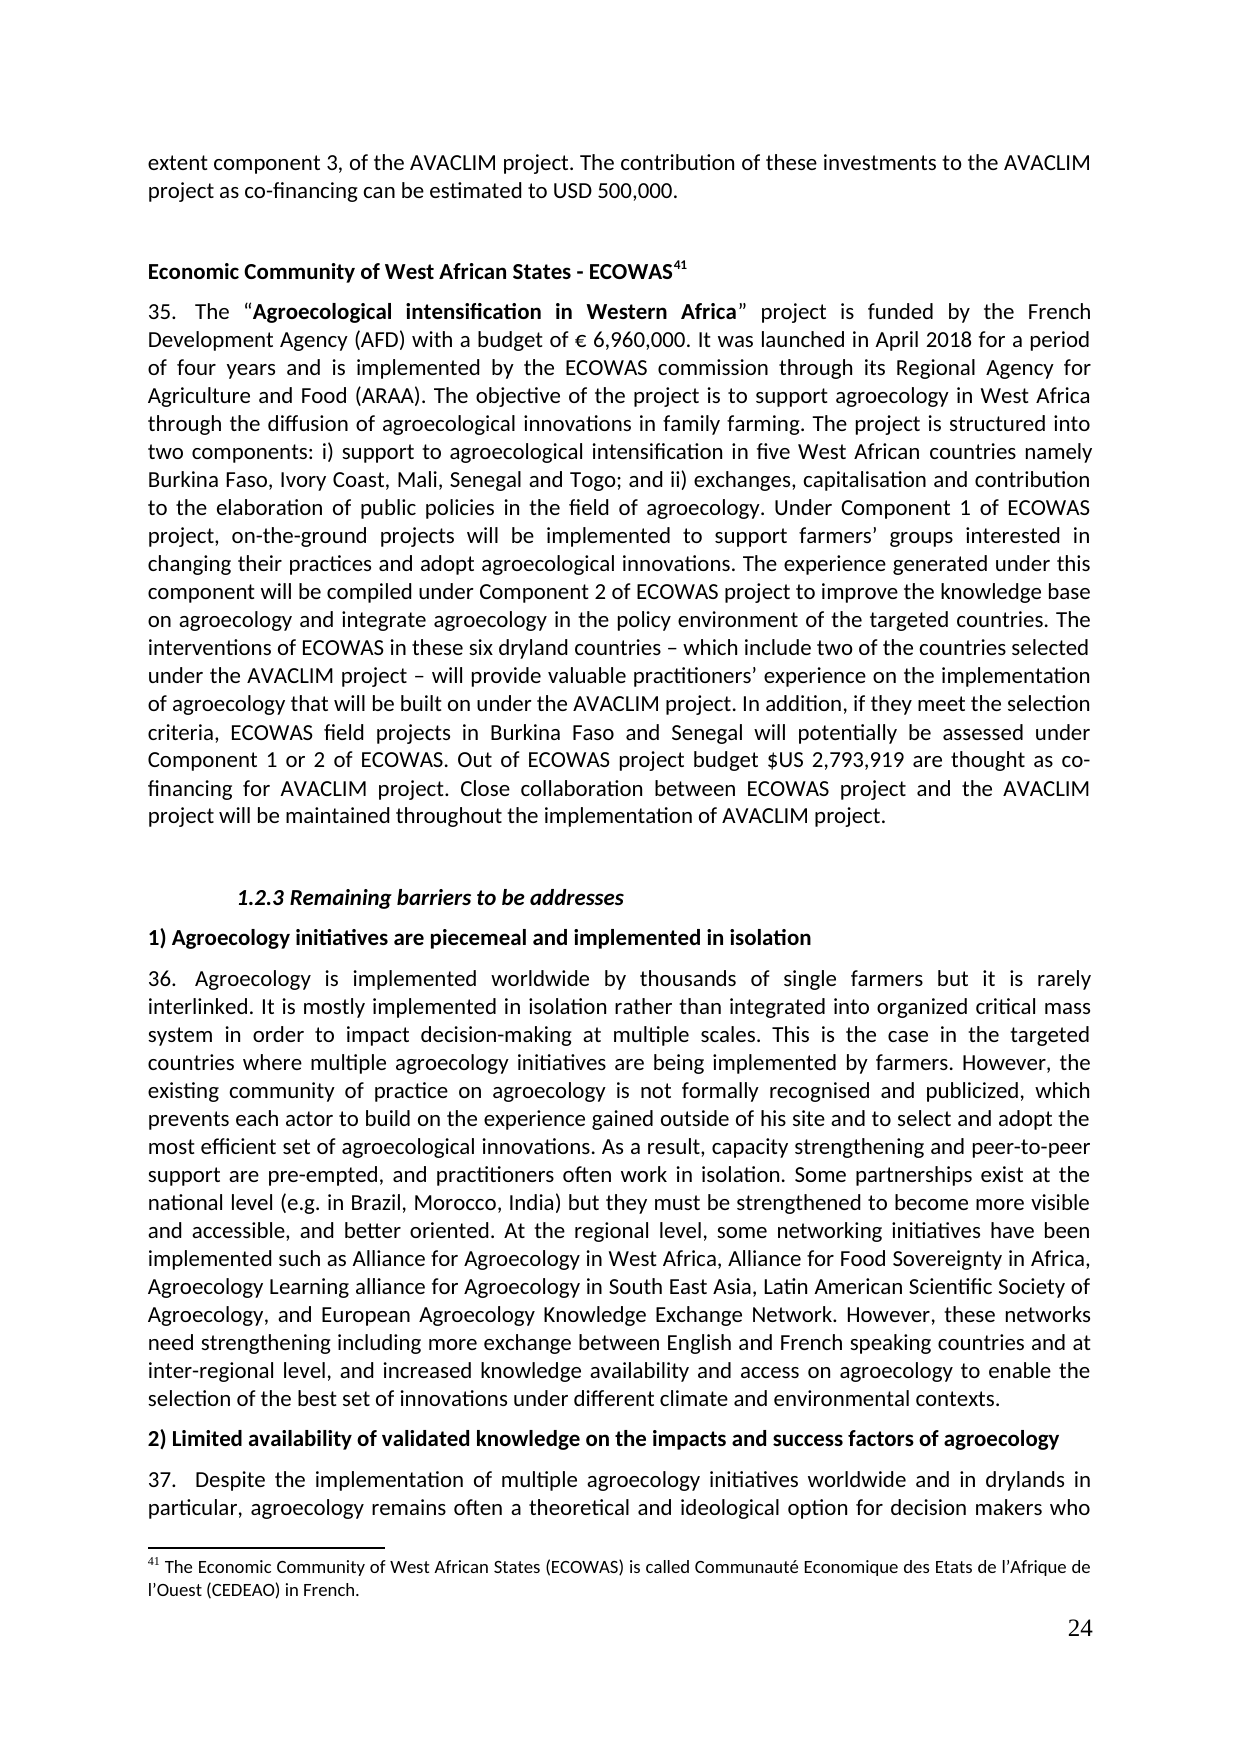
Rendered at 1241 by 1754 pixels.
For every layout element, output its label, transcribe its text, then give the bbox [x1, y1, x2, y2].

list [148, 148, 1092, 204]
list Agroecology is implemented worldwide by thousands of single farmers but it is rarely interlinked. It is mostly implemented in isolation rather than integrated into organized critical mass system in order to impact decision-making at multiple scales. This is the case in the targeted countries where multiple agroecology initiatives are being implemented by farmers. However, the existing community of practice on agroecology is not formally recognised and publicized, which prevents each actor to build on the experience gained outside of his site and to select and adopt the most efficient set of agroecological innovations. As a result, capacity strengthening and peer-to-peer support are pre-empted, and practitioners often work in isolation. Some partnerships exist at the national level (e.g. in Brazil, Morocco, India) but they must be strengthened to become more visible and accessible, and better oriented. At the regional level, some networking initiatives have been implemented such as Alliance for Agroecology in West Africa, Alliance for Food Sovereignty in Africa, Agroecology Learning alliance for Agroecology in South East Asia, Latin American Scientific Society of Agroecology, and European Agroecology Knowledge Exchange Network. However, these networks need strengthening including more exchange between English and French speaking countries and at inter-regional level, and increased knowledge availability and access on agroecology to enable the selection of the best set of innovations under different climate and environmental contexts. [148, 964, 1092, 1412]
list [148, 1465, 1092, 1521]
list The “Agroecological intensification in Western Africa” project is funded by the French Development Agency (AFD) with a budget of € 6,960,000. It was launched in April 2018 for a period of four years and is implemented by the ECOWAS commission through its Regional Agency for Agriculture and Food (ARAA). The objective of the project is to support agroecology in West Africa through the diffusion of agroecological innovations in family farming. The project is structured into two components: i) support to agroecological intensification in five West African countries namely Burkina Faso, Ivory Coast, Mali, Senegal and Togo; and ii) exchanges, capitalisation and contribution to the elaboration of public policies in the field of agroecology. Under Component 1 of ECOWAS project, on-the-ground projects will be implemented to support farmers’ groups interested in changing their practices and adopt agroecological innovations. The experience generated under this component will be compiled under Component 2 of ECOWAS project to improve the knowledge base on agroecology and integrate agroecology in the policy environment of the targeted countries. The interventions of ECOWAS in these six dryland countries – which include two of the countries selected under the AVACLIM project – will provide valuable practitioners’ experience on the implementation of agroecology that will be built on under the AVACLIM project. In addition, if they meet the selection criteria, ECOWAS field projects in Burkina Faso and Senegal will potentially be assessed under Component 1 or 2 of ECOWAS. Out of ECOWAS project budget $US 2,793,919 are thought as co-financing for AVACLIM project. Close collaboration between ECOWAS project and the AVACLIM project will be maintained throughout the implementation of AVACLIM project. [148, 297, 1092, 830]
list 2) Limited availability of validated knowledge on the impacts and success factors of agroecology [148, 1424, 1092, 1453]
list Economic Community of West African States - ECOWAS [148, 257, 1092, 285]
list 1) Agroecology initiatives are piecemeal and implemented in isolation [148, 923, 1092, 951]
subtitle Remaining barriers to be addresses [207, 883, 1092, 911]
